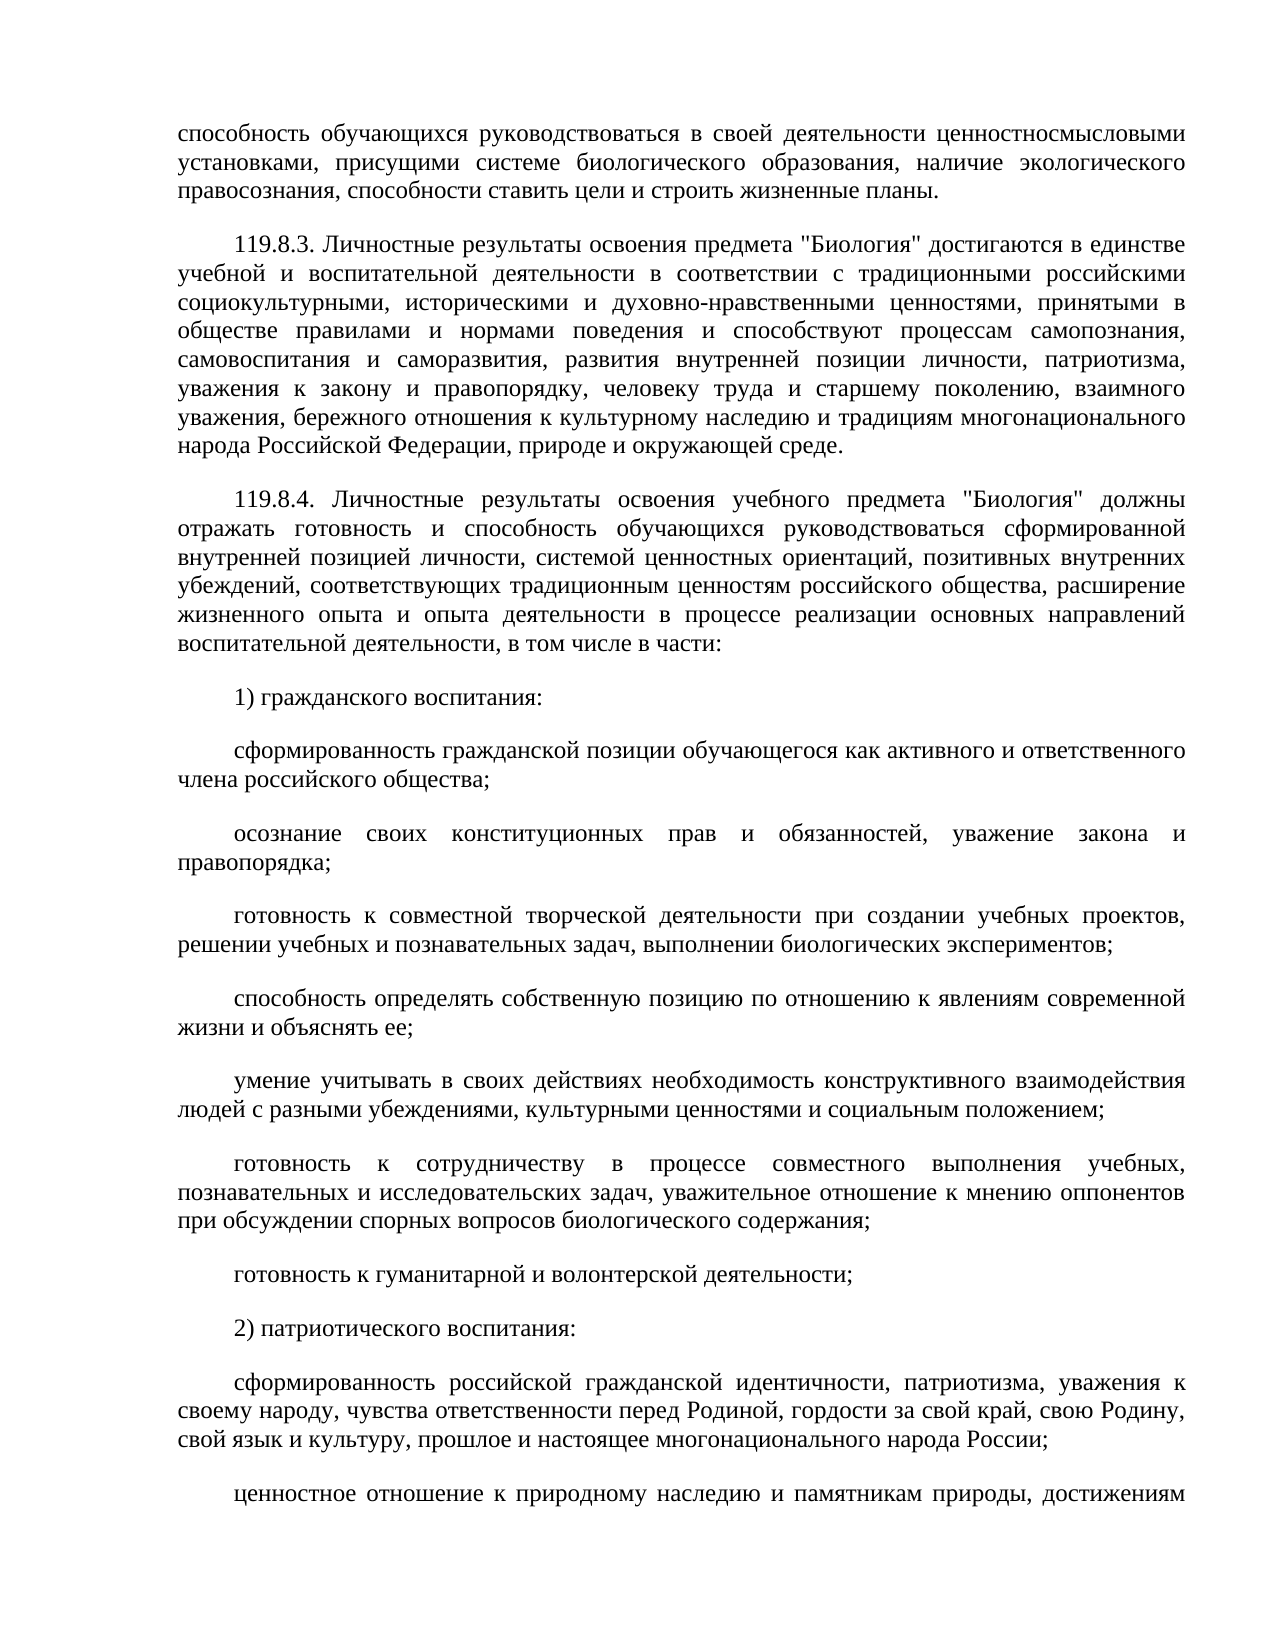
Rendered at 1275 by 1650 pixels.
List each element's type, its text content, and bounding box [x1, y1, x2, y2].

text сформированность российской гражданской идентичности, патриотизма, уважения к своему народу, чувства ответственности перед Родиной, гордости за свой край, свою Родину, свой язык и культуру, прошлое и настоящее многонационального народа России; [177, 1367, 1186, 1453]
text сформированность гражданской позиции обучающегося как активного и ответственного члена российского общества; [177, 736, 1186, 793]
text готовность к совместной творческой деятельности при создании учебных проектов, решении учебных и познавательных задач, выполнении биологических экспериментов; [177, 901, 1186, 958]
text 2) патриотического воспитания: [177, 1313, 1186, 1342]
text 119.8.3. Личностные результаты освоения предмета "Биология" достигаются в единстве учебной и воспитательной деятельности в соответствии с традиционными российскими социокультурными, историческими и духовно-нравственными ценностями, принятыми в обществе правилами и нормами поведения и способствуют процессам самопознания, самовоспитания и саморазвития, развития внутренней позиции личности, патриотизма, уважения к закону и правопорядку, человеку труда и старшему поколению, взаимного уважения, бережного отношения к культурному наследию и традициям многонационального народа Российской Федерации, природе и окружающей среде. [177, 229, 1186, 459]
text способность определять собственную позицию по отношению к явлениям современной жизни и объяснять ее; [177, 983, 1186, 1041]
text готовность к сотрудничеству в процессе совместного выполнения учебных, познавательных и исследовательских задач, уважительное отношение к мнению оппонентов при обсуждении спорных вопросов биологического содержания; [177, 1148, 1186, 1234]
text 119.8.4. Личностные результаты освоения учебного предмета "Биология" должны отражать готовность и способность обучающихся руководствоваться сформированной внутренней позицией личности, системой ценностных ориентаций, позитивных внутренних убеждений, соответствующих традиционным ценностям российского общества, расширение жизненного опыта и опыта деятельности в процессе реализации основных направлений воспитательной деятельности, в том числе в части: [177, 484, 1186, 657]
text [177, 118, 1186, 204]
text умение учитывать в своих действиях необходимость конструктивного взаимодействия людей с разными убеждениями, культурными ценностями и социальным положением; [177, 1066, 1186, 1123]
text 1) гражданского воспитания: [177, 682, 1186, 711]
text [177, 1478, 1186, 1507]
text готовность к гуманитарной и волонтерской деятельности; [177, 1259, 1186, 1288]
text осознание своих конституционных прав и обязанностей, уважение закона и правопорядка; [177, 818, 1186, 876]
